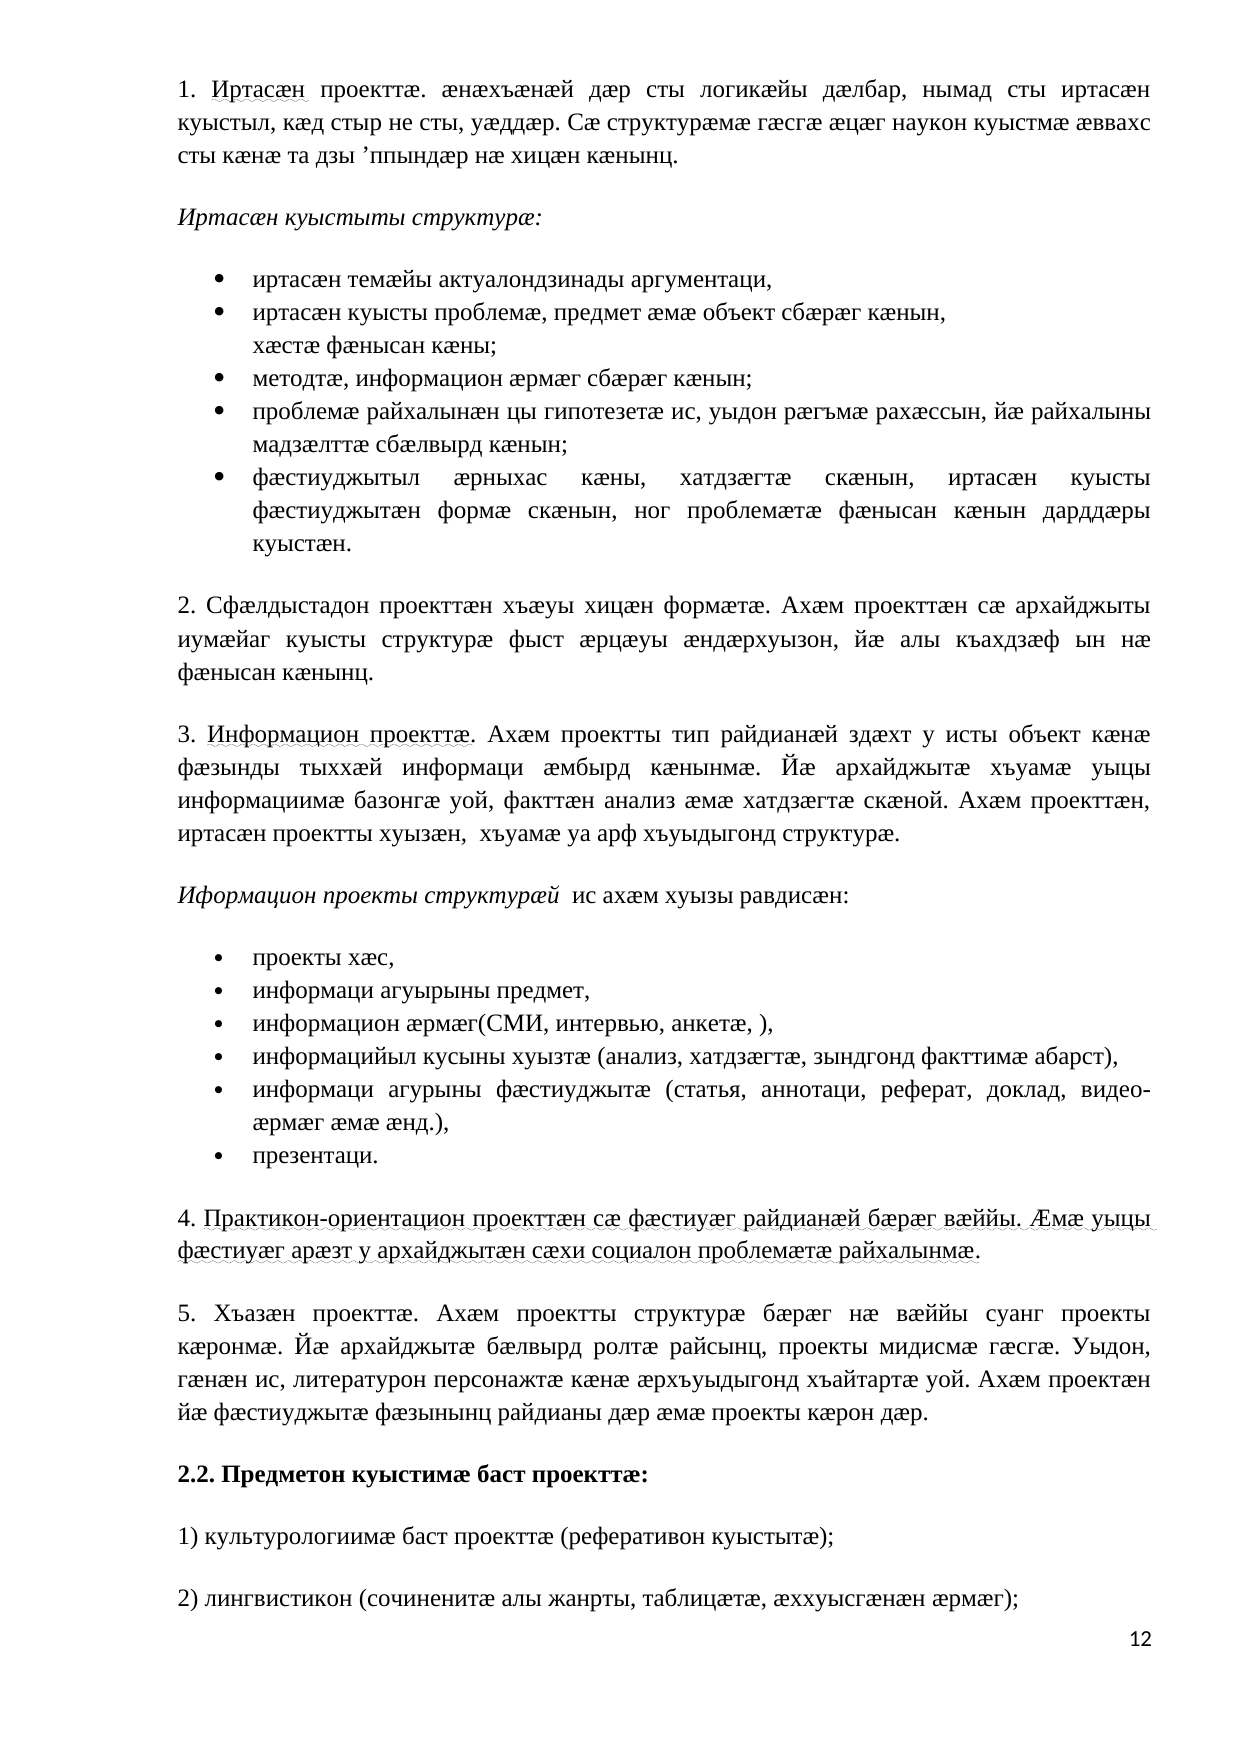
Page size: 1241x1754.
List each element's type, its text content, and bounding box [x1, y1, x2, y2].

list информацион æрмæг(СМИ, интервью, анкетæ, ), [215, 1008, 1152, 1037]
text 2. Сфæлдыстадон проекттæн хъæуы хицæн формæтæ. Ахæм проекттæн сæ архайджыты иумæйаг куысты структурæ фыст æрцæуы æндæрхуызон, йæ алы къахдзæф ын нæ фæнысан кæнынц. [177, 591, 1152, 685]
text 1. Иртасæн проекттæ. æнæхъæнæй дæр сты логикæйы дæлбар, нымад сты иртасæн куыстыл, кæд стыр не сты, уæддæр. Сæ структурæмæ гæсгæ æцæг наукон куыстмæ æввахс сты кæнæ та дзы ’ппындæр нæ хицæн кæнынц. [177, 74, 1152, 169]
text 2.2. Предметон куыстимæ баст проекттæ: [177, 1459, 1152, 1488]
list проекты хæс, [215, 942, 1152, 971]
text Иртасæн куыстыты структурæ: [177, 202, 1152, 231]
text 5. Хъазæн проекттæ. Ахæм проектты структурæ бæрæг нæ вæййы суанг проекты кæронмæ. Йæ архайджытæ бæлвырд ролтæ райсынц, проекты мидисмæ гæсгæ. Уыдон, гæнæн ис, литературон персонажтæ кæнæ æрхъуыдыгонд хъайтартæ уой. Ахæм проектæн йæ фæстиуджытæ фæзынынц райдианы дæр æмæ проекты кæрон дæр. [177, 1298, 1152, 1426]
text 1) культурологиимæ баст проекттæ (реферативон куыстытæ); [177, 1521, 1152, 1550]
list информаци агурыны фæстиуджытæ (статья, аннотаци, реферат, доклад, видео-æрмæг æмæ æнд.), [215, 1074, 1152, 1136]
list иртасæн куысты проблемæ, предмет æмæ объект сбæрæг кæнын, [215, 297, 1152, 326]
list информаци агуырыны предмет, [215, 975, 1152, 1004]
list фæстиуджытыл æрныхас кæны, хатдзæгтæ скæнын, иртасæн куысты фæстиуджытæн формæ скæнын, ног проблемæтæ фæнысан кæнын дарддæры куыстæн. [215, 462, 1152, 557]
list информацийыл кусыны хуызтæ (анализ, хатдзæгтæ, зындгонд факттимæ абарст), [215, 1041, 1152, 1070]
text 4. Практикон-ориентацион проекттæн сæ фæстиуæг райдианæй бæрæг вæййы. Æмæ уыцы фæстиуæг арæзт у архайджытæн сæхи социалон проблемæтæ райхалынмæ. [177, 1203, 1152, 1264]
text 3. Информацион проекттæ. Ахæм проектты тип райдианæй здæхт у исты объект кæнæ фæзынды тыххæй информаци æмбырд кæнынмæ. Йæ архайджытæ хъуамæ уыцы информациимæ базонгæ уой, факттæн анализ æмæ хатдзæгтæ скæной. Ахæм проекттæн, иртасæн проектты хуызæн, хъуамæ уа арф хъуыдыгонд структурæ. [177, 719, 1152, 847]
list хæстæ фæнысан кæны; [252, 330, 1152, 359]
list иртасæн темæйы актуалондзинады аргументаци, [215, 264, 1152, 293]
text 2) лингвистикон (сочиненитæ алы жанрты, таблицæтæ, æххуысгæнæн æрмæг); [177, 1583, 1152, 1612]
list презентаци. [215, 1140, 1152, 1169]
text Иформацион проекты структурæй ис ахæм хуызы равдисæн: [177, 880, 1152, 909]
list методтæ, информацион æрмæг сбæрæг кæнын; [215, 363, 1152, 392]
list проблемæ райхалынæн цы гипотезетæ ис, уыдон рæгъмæ рахæссын, йæ райхалыны мадзæлттæ сбæлвырд кæнын; [215, 396, 1152, 458]
